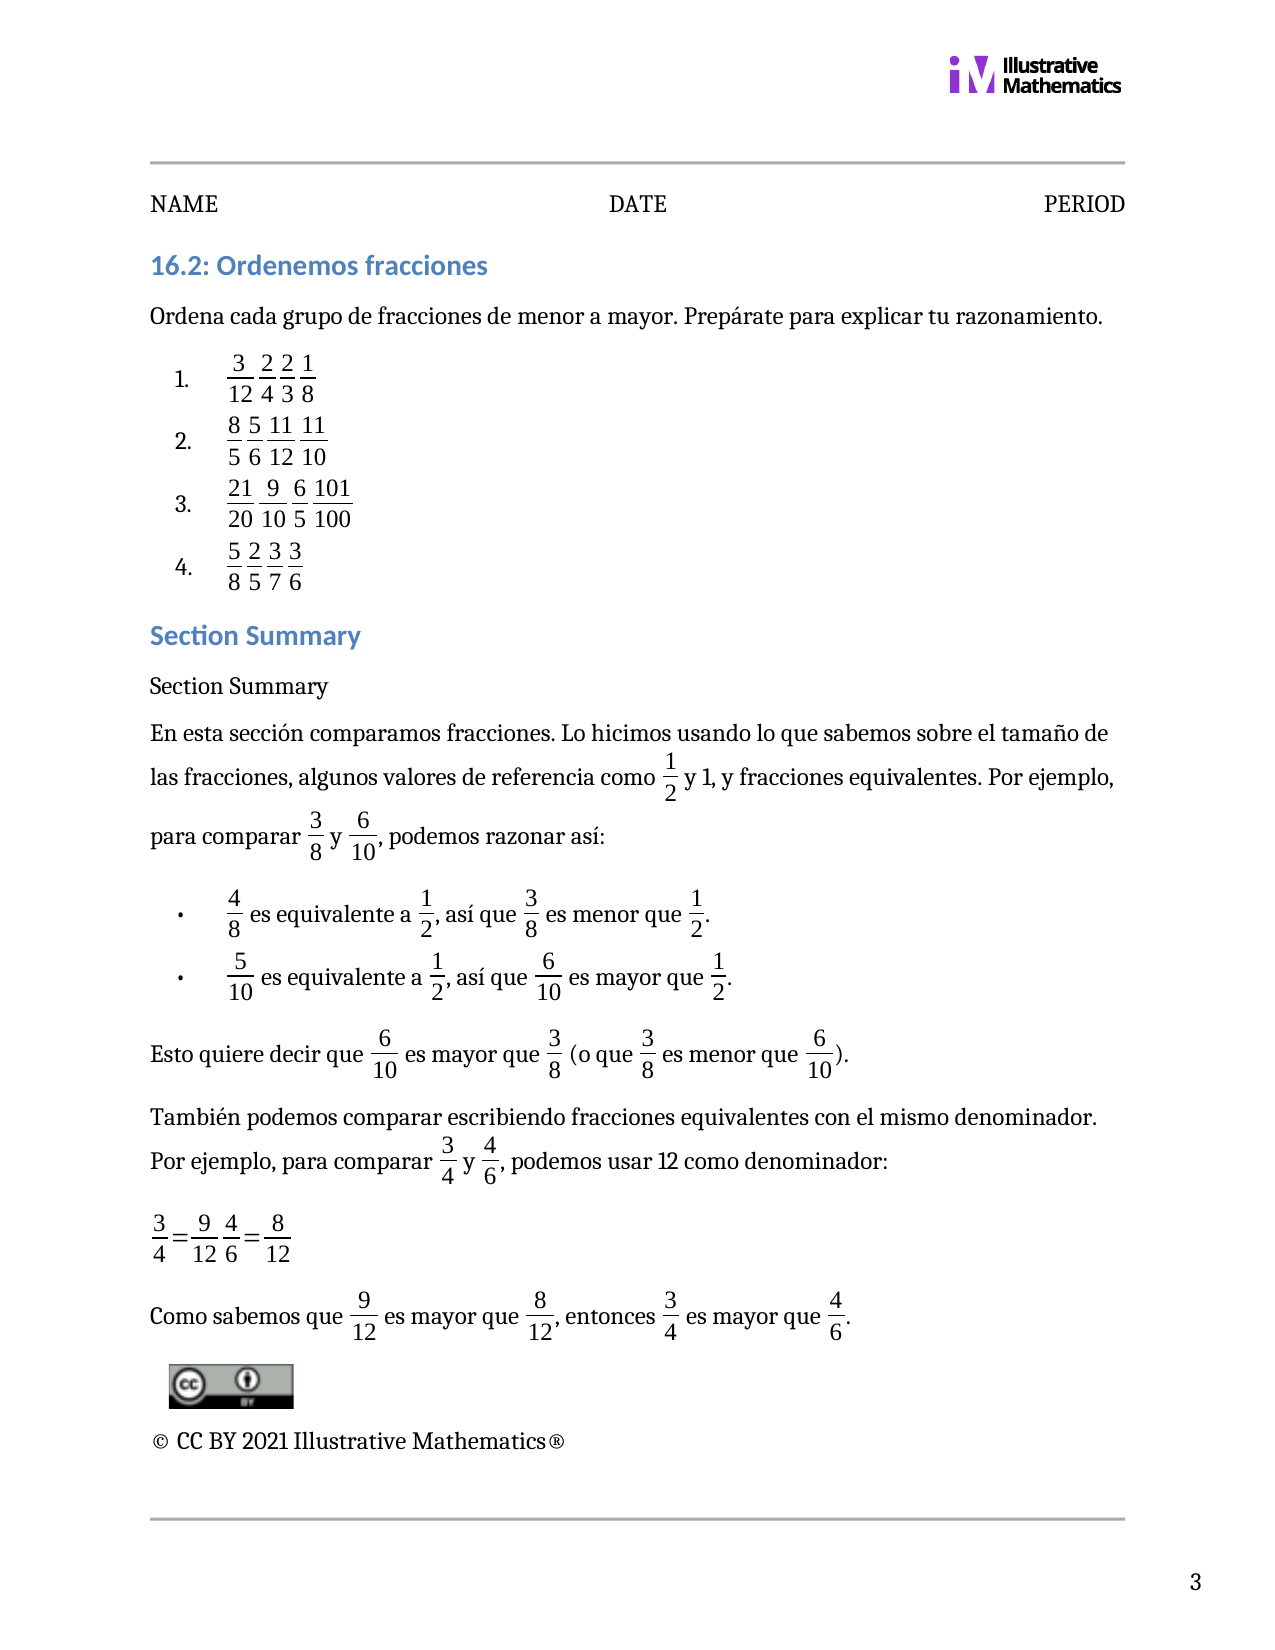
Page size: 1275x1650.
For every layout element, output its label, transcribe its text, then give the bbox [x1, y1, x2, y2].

text Esto quiere decir que es mayor que (o que es menor que ). [150, 1025, 1125, 1084]
text También podemos comparar escribiendo fracciones equivalentes con el mismo denominador. Por ejemplo, para comparar y , podemos usar 12 como denominador: [150, 1103, 1125, 1190]
text En esta sección comparamos fracciones. Lo hicimos usando lo que sabemos sobre el tamaño de las fracciones, algunos valores de referencia como y 1, y fracciones equivalentes. Por ejemplo, para comparar y , podemos razonar así: [150, 719, 1125, 866]
text Ordena cada grupo de fracciones de menor a mayor. Prepárate para explicar tu razonamiento. [150, 302, 1125, 331]
picture [949, 55, 1121, 93]
list es equivalente a , así que es menor que . [175, 884, 1125, 943]
list es equivalente a , así que es mayor que . [175, 947, 1125, 1006]
text Section Summary [150, 672, 1125, 700]
text © CC BY 2021 Illustrative Mathematics® [150, 1427, 1125, 1456]
text Como sabemos que es mayor que , entonces es mayor que . [150, 1287, 1125, 1346]
subtitle Section Summary [150, 617, 1125, 653]
picture [168, 1364, 294, 1409]
subtitle 16.2: Ordenemos fracciones [150, 247, 1125, 283]
